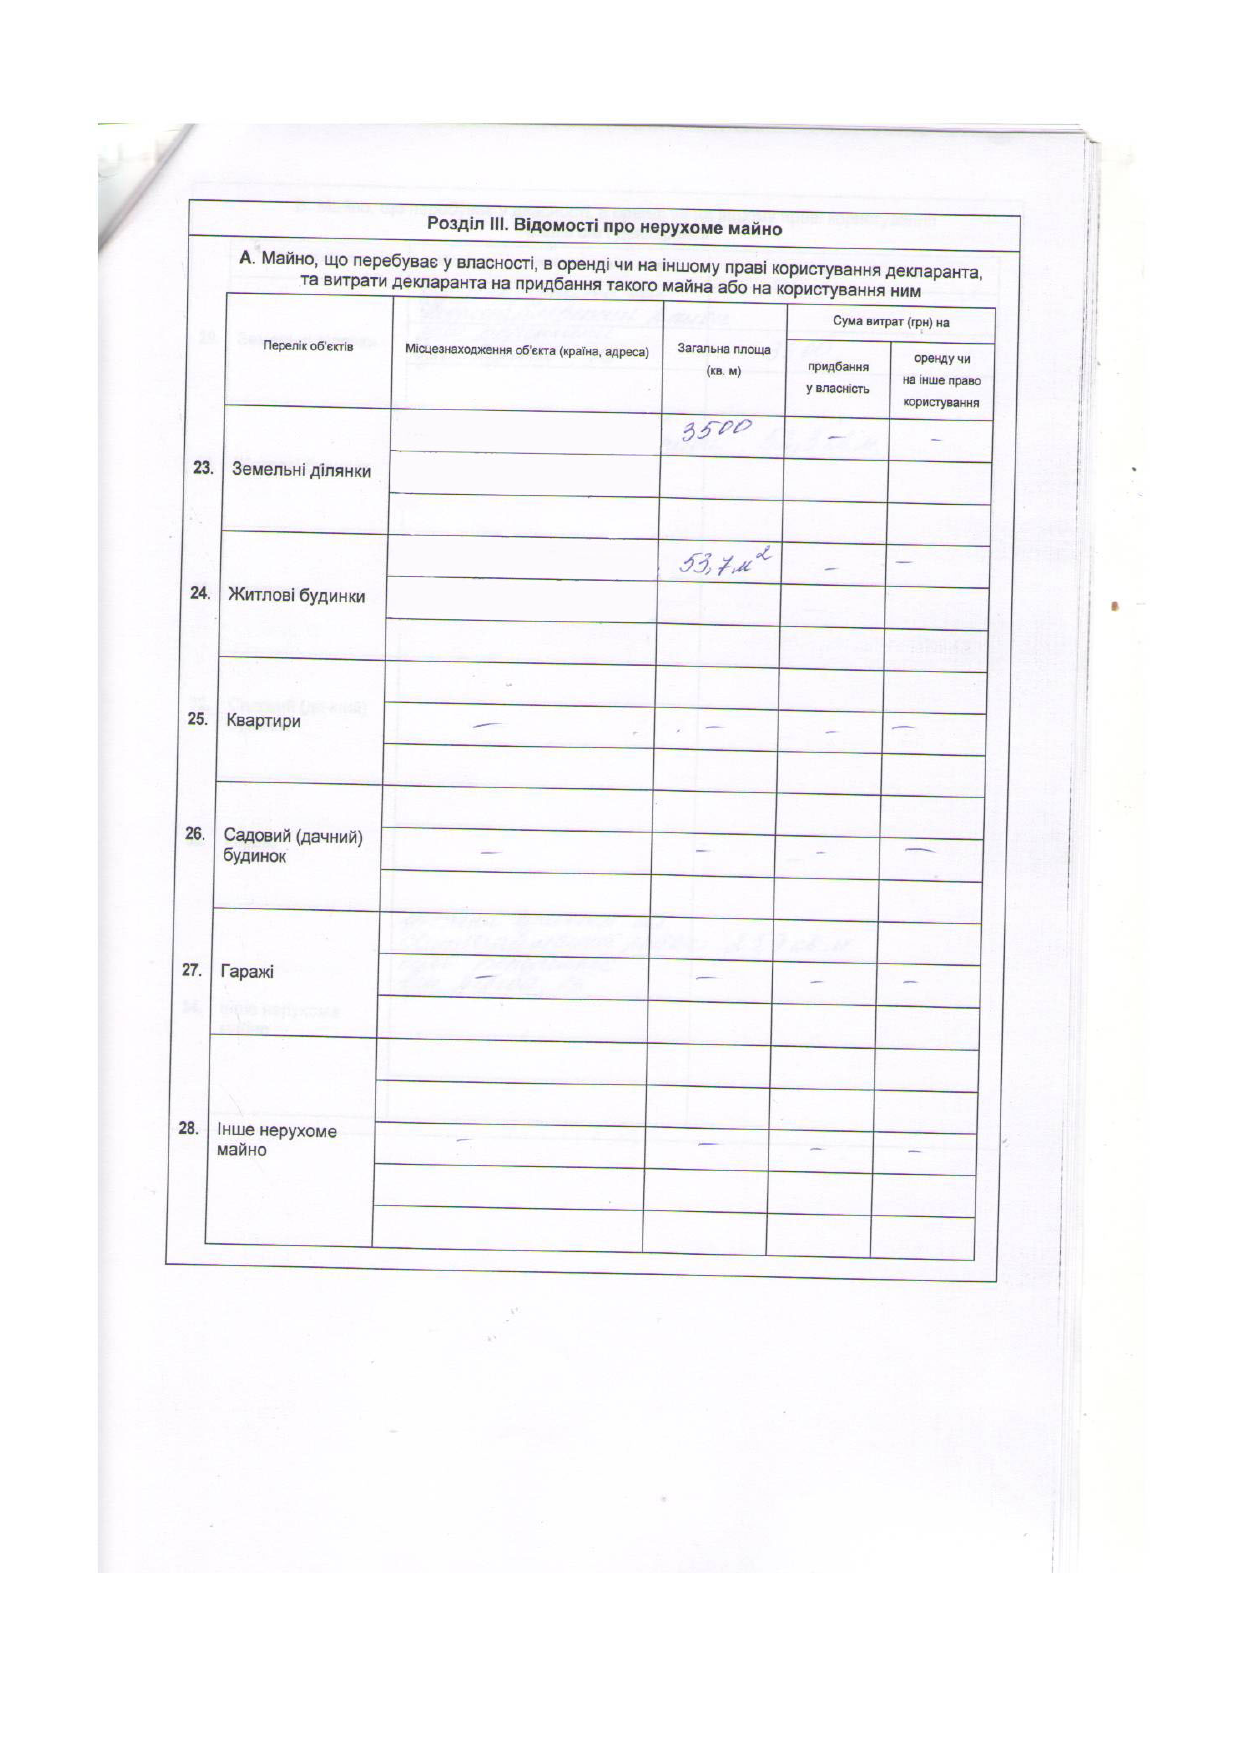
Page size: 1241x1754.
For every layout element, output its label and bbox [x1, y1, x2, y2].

picture [88, 118, 1152, 1578]
